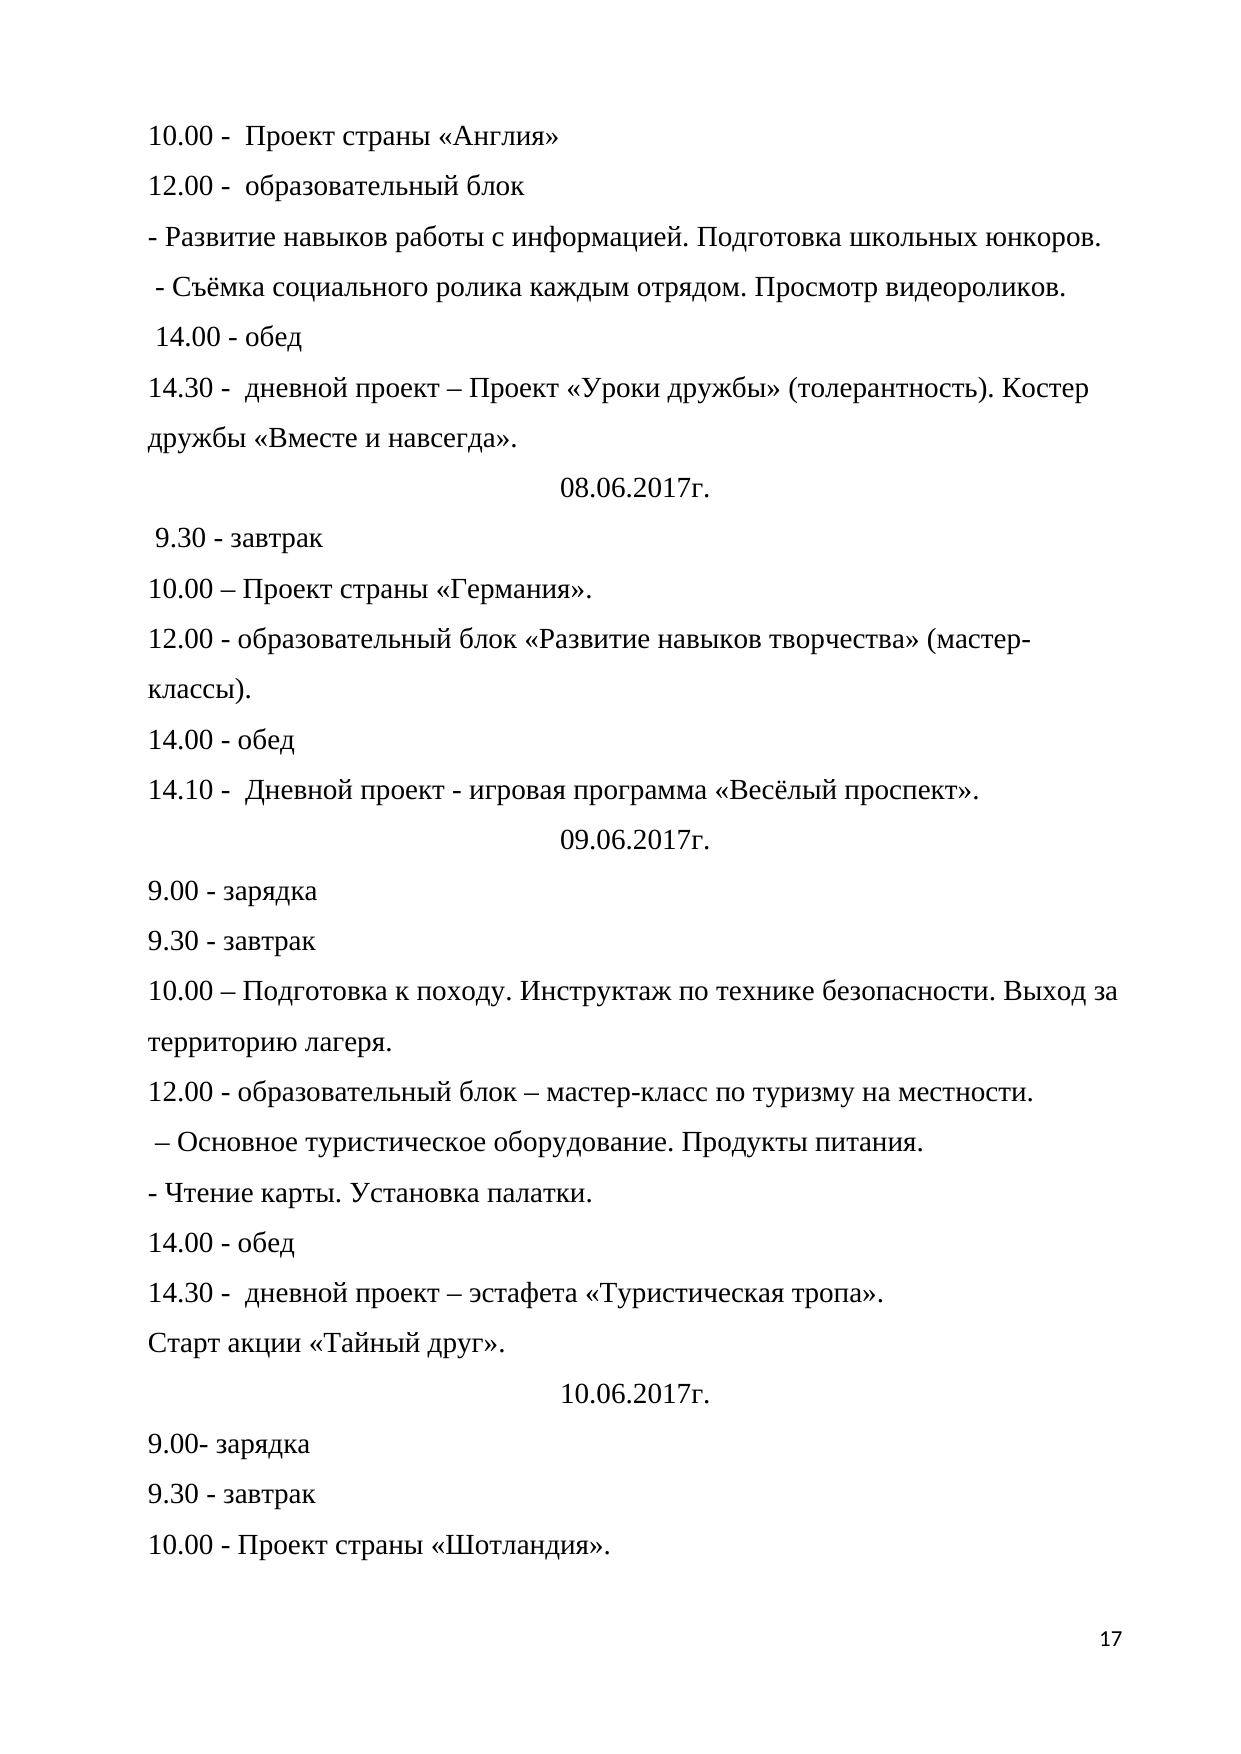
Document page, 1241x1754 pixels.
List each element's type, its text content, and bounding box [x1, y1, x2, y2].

text 12.00 - образовательный блок – мастер-класс по туризму на местности. [148, 1074, 1122, 1108]
text 9.30 - завтрак [148, 1477, 1122, 1510]
text - Развитие навыков работы с информацией. Подготовка школьных юнкоров. [148, 219, 1122, 252]
text 12.00 - образовательный блок «Развитие навыков творчества» (мастер-классы). [148, 621, 1122, 705]
text 14.30 - дневной проект – Проект «Уроки дружбы» (толерантность). Костер дружбы «Вместе и навсегда». [148, 370, 1122, 453]
text 9.00 - зарядка [148, 873, 1122, 906]
text 08.06.2017г. [148, 470, 1122, 504]
text 14.00 - обед [148, 722, 1122, 755]
text - Съёмка социального ролика каждым отрядом. Просмотр видеороликов. [148, 269, 1122, 303]
text – Основное туристическое оборудование. Продукты питания. [148, 1124, 1122, 1158]
text Старт акции «Тайный друг». [148, 1326, 1122, 1359]
text 9.30 - завтрак [148, 521, 1122, 554]
text 14.00 - обед [148, 1225, 1122, 1258]
text 10.00 – Проект страны «Германия». [148, 571, 1122, 604]
text 14.30 - дневной проект – эстафета «Туристическая тропа». [148, 1275, 1122, 1309]
text 09.06.2017г. [148, 822, 1122, 856]
text 10.00 - Проект страны «Англия» [148, 118, 1122, 152]
text 10.06.2017г. [148, 1376, 1122, 1409]
text 12.00 - образовательный блок [148, 168, 1122, 202]
text - Чтение карты. Установка палатки. [148, 1175, 1122, 1208]
text 9.30 - завтрак [148, 923, 1122, 957]
text 10.00 - Проект страны «Шотландия». [148, 1527, 1122, 1560]
text 14.00 - обед [148, 319, 1122, 353]
text 9.00- зарядка [148, 1426, 1122, 1460]
text 14.10 - Дневной проект - игровая программа «Весёлый проспект». [148, 772, 1122, 806]
text 10.00 – Подготовка к походу. Инструктаж по технике безопасности. Выход за территорию лагеря. [148, 973, 1122, 1057]
